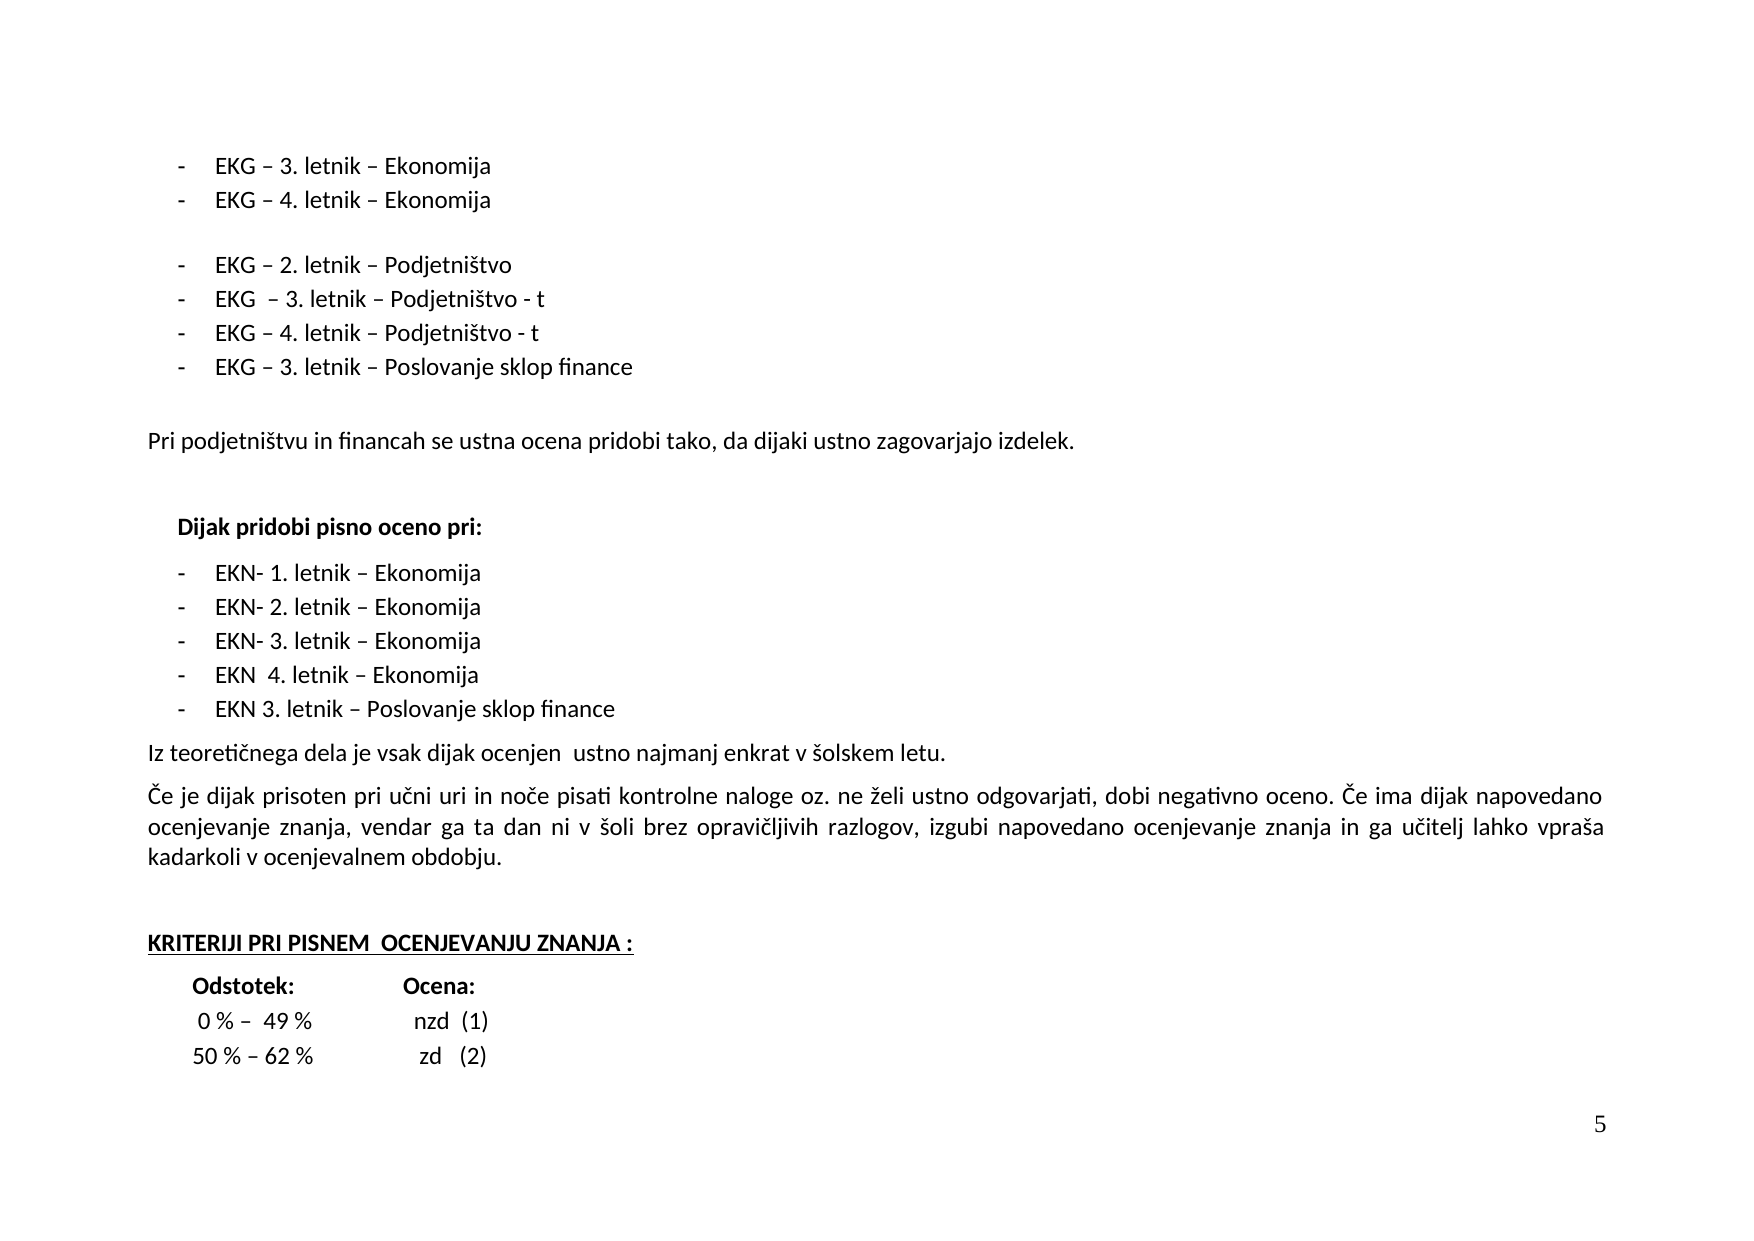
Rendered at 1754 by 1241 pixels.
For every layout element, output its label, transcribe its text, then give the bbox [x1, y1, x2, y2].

text Odstotek: Ocena: [192, 971, 1606, 1001]
text KRITERIJI PRI PISNEM OCENJEVANJU ZNANJA : [148, 927, 1606, 958]
list EKG – 3. letnik – Poslovanje sklop finance [177, 348, 1606, 382]
text Pri podjetništvu in financah se ustna ocena pridobi tako, da dijaki ustno zagovarjajo izdelek. [148, 426, 1606, 456]
list EKN- 3. letnik – Ekonomija [177, 623, 1606, 657]
list EKG – 4. letnik – Ekonomija [177, 182, 1606, 216]
text 50 % – 62 % zd (2) [192, 1040, 1606, 1070]
list EKN 3. letnik – Poslovanje sklop finance [177, 691, 1606, 725]
list EKG – 2. letnik – Podjetništvo [177, 246, 1606, 280]
text Iz teoretičnega dela je vsak dijak ocenjen ustno najmanj enkrat v šolskem letu. [148, 737, 1606, 768]
text Dijak pridobi pisno oceno pri: [148, 512, 1606, 542]
list EKN- 2. letnik – Ekonomija [177, 589, 1606, 623]
text 0 % – 49 % nzd (1) [192, 1005, 1606, 1036]
text Če je dijak prisoten pri učni uri in noče pisati kontrolne naloge oz. ne želi ustno odgovarjati, dobi negativno oceno. Če ima dijak napovedano ocenjevanje znanja, vendar ga ta dan ni v šoli brez opravičljivih razlogov, izgubi napovedano ocenjevanje znanja in ga učitelj lahko vpraša kadarkoli v ocenjevalnem obdobju. [148, 780, 1606, 872]
list EKN 4. letnik – Ekonomija [177, 657, 1606, 691]
list EKG – 3. letnik – Ekonomija [177, 148, 1606, 182]
list EKG – 3. letnik – Podjetništvo - t [177, 280, 1606, 314]
list EKN- 1. letnik – Ekonomija [177, 554, 1606, 589]
list EKG – 4. letnik – Podjetništvo - t [177, 314, 1606, 348]
